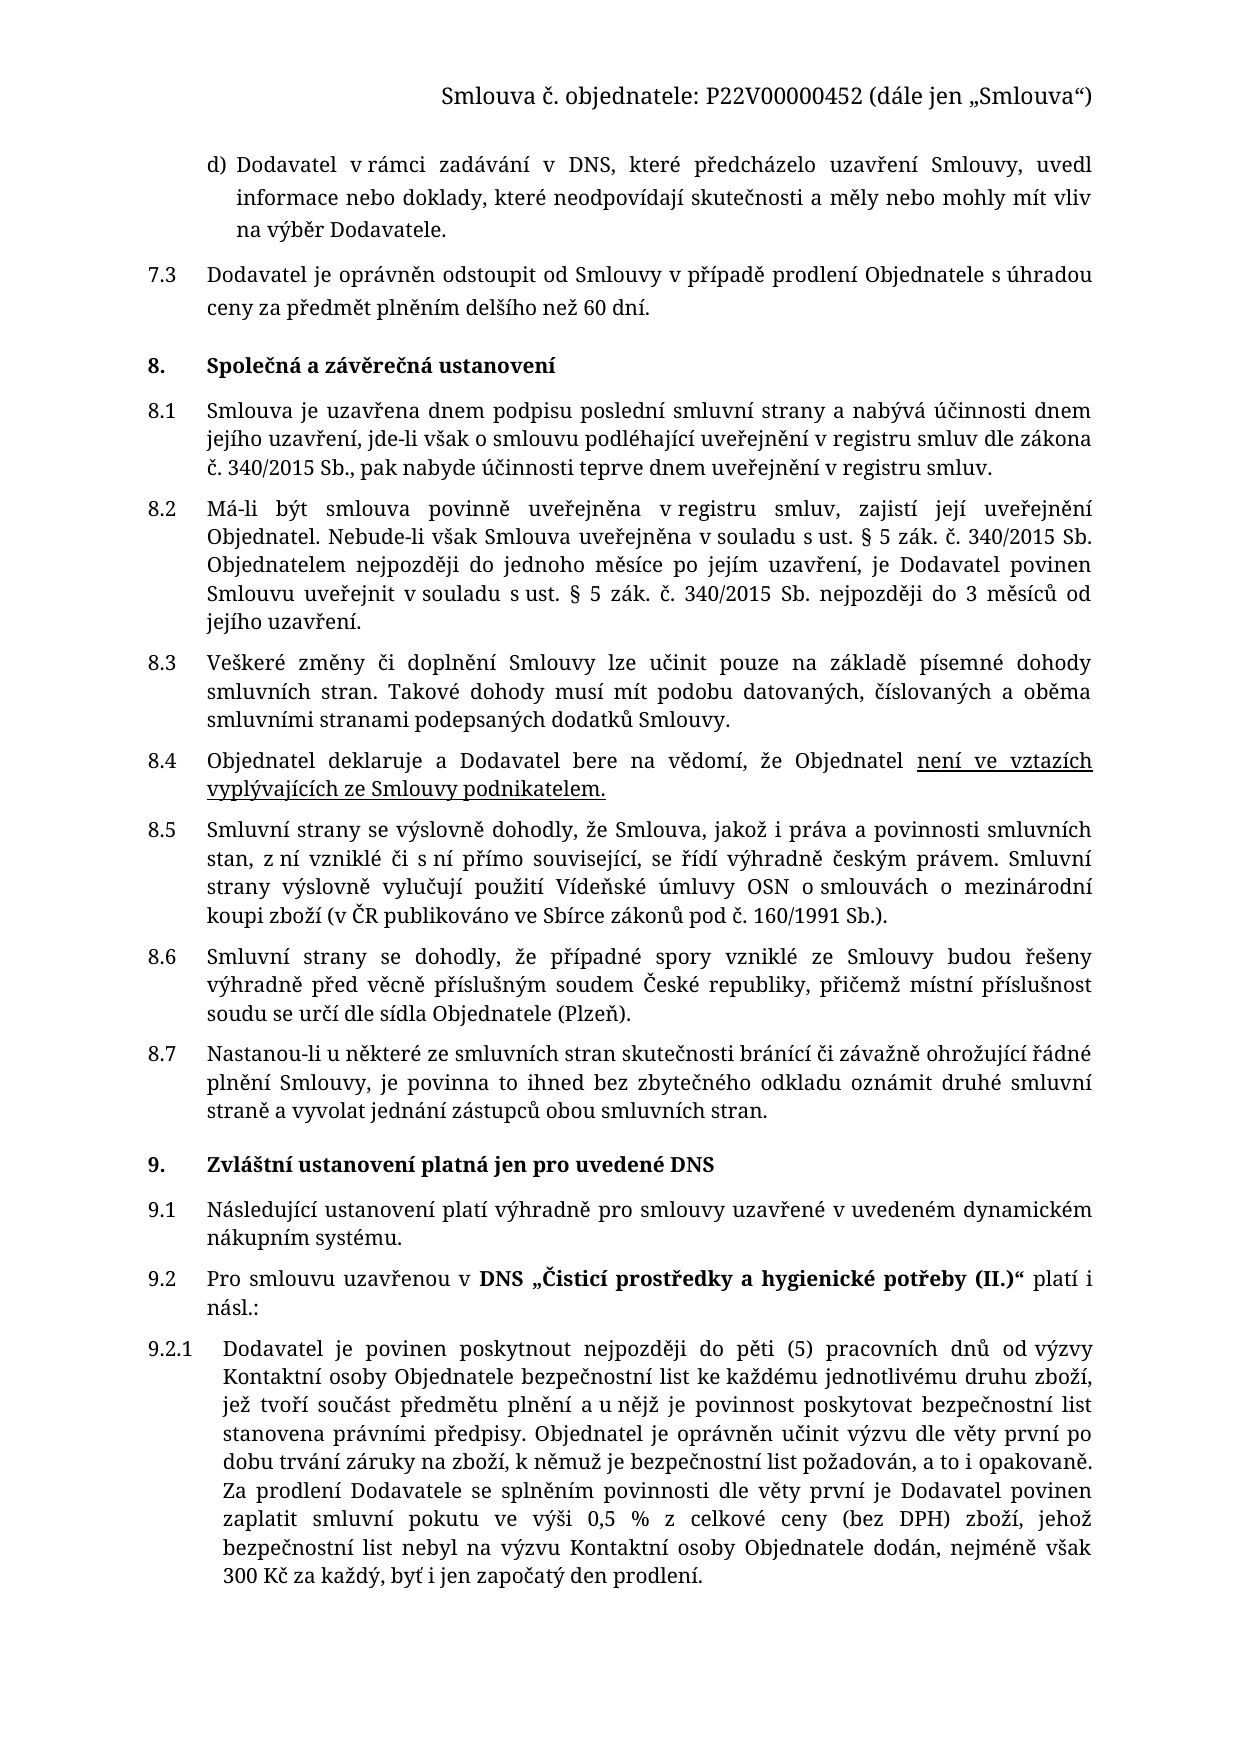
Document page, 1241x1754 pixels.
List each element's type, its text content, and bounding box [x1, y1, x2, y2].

list Smluvní strany se dohodly, že případné spory vzniklé ze Smlouvy budou řešeny výhradně před věcně příslušným soudem České republiky, přičemž místní příslušnost soudu se určí dle sídla Objednatele (Plzeň). [148, 942, 1093, 1027]
list Dodavatel v rámci zadávání v DNS, které předcházelo uzavření Smlouvy, uvedl informace nebo doklady, které neodpovídají skutečnosti a měly nebo mohly mít vliv na výběr Dodavatele. [207, 150, 1093, 244]
list Následující ustanovení platí výhradně pro smlouvy uzavřené v uvedeném dynamickém nákupním systému. [148, 1195, 1093, 1252]
list Smluvní strany se výslovně dohodly, že Smlouva, jakož i práva a povinnosti smluvních stan, z ní vzniklé či s ní přímo související, se řídí výhradně českým právem. Smluvní strany výslovně vylučují použití Vídeňské úmluvy OSN o smlouvách o mezinárodní koupi zboží (v ČR publikováno ve Sbírce zákonů pod č. 160/1991 Sb.). [148, 816, 1093, 929]
list Veškeré změny či doplnění Smlouvy lze učinit pouze na základě písemné dohody smluvních stran. Takové dohody musí mít podobu datovaných, číslovaných a oběma smluvními stranami podepsaných dodatků Smlouvy. [148, 648, 1093, 734]
list Dodavatel je oprávněn odstoupit od Smlouvy v případě prodlení Objednatele s úhradou ceny za předmět plněním delšího než 60 dní. [148, 261, 1093, 322]
list Objednatel deklaruje a Dodavatel bere na vědomí, že Objednatel není ve vztazích vyplývajících ze Smlouvy podnikatelem. [148, 746, 1093, 803]
list Má-li být smlouva povinně uveřejněna v registru smluv, zajistí její uveřejnění Objednatel. Nebude-li však Smlouva uveřejněna v souladu s ust. § 5 zák. č. 340/2015 Sb. Objednatelem nejpozději do jednoho měsíce po jejím uzavření, je Dodavatel povinen Smlouvu uveřejnit v souladu s ust. § 5 zák. č. 340/2015 Sb. nejpozději do 3 měsíců od jejího uzavření. [148, 494, 1093, 636]
list Zvláštní ustanovení platná jen pro uvedené DNS [148, 1150, 1093, 1178]
list Nastanou-li u některé ze smluvních stran skutečnosti bránící či závažně ohrožující řádné plnění Smlouvy, je povinna to ihned bez zbytečného odkladu oznámit druhé smluvní straně a vyvolat jednání zástupců obou smluvních stran. [148, 1039, 1093, 1125]
list Smlouva je uzavřena dnem podpisu poslední smluvní strany a nabývá účinnosti dnem jejího uzavření, jde-li však o smlouvu podléhající uveřejnění v registru smluv dle zákona č. 340/2015 Sb., pak nabyde účinnosti teprve dnem uveřejnění v registru smluv. [148, 396, 1093, 481]
list Dodavatel je povinen poskytnout nejpozději do pěti (5) pracovních dnů od výzvy Kontaktní osoby Objednatele bezpečnostní list ke každému jednotlivému druhu zboží, jež tvoří součást předmětu plnění a u nějž je povinnost poskytovat bezpečnostní list stanovena právními předpisy. Objednatel je oprávněn učinit výzvu dle věty první po dobu trvání záruky na zboží, k němuž je bezpečnostní list požadován, a to i opakovaně. Za prodlení Dodavatele se splněním povinnosti dle věty první je Dodavatel povinen zaplatit smluvní pokutu ve výši 0,5 % z celkové ceny (bez DPH) zboží, jehož bezpečnostní list nebyl na výzvu Kontaktní osoby Objednatele dodán, nejméně však 300 Kč za každý, byť i jen započatý den prodlení. [148, 1334, 1093, 1590]
list Společná a závěrečná ustanovení [148, 351, 1093, 379]
list Pro smlouvu uzavřenou v DNS „Čisticí prostředky a hygienické potřeby (II.)“ platí i násl.: [148, 1264, 1093, 1321]
